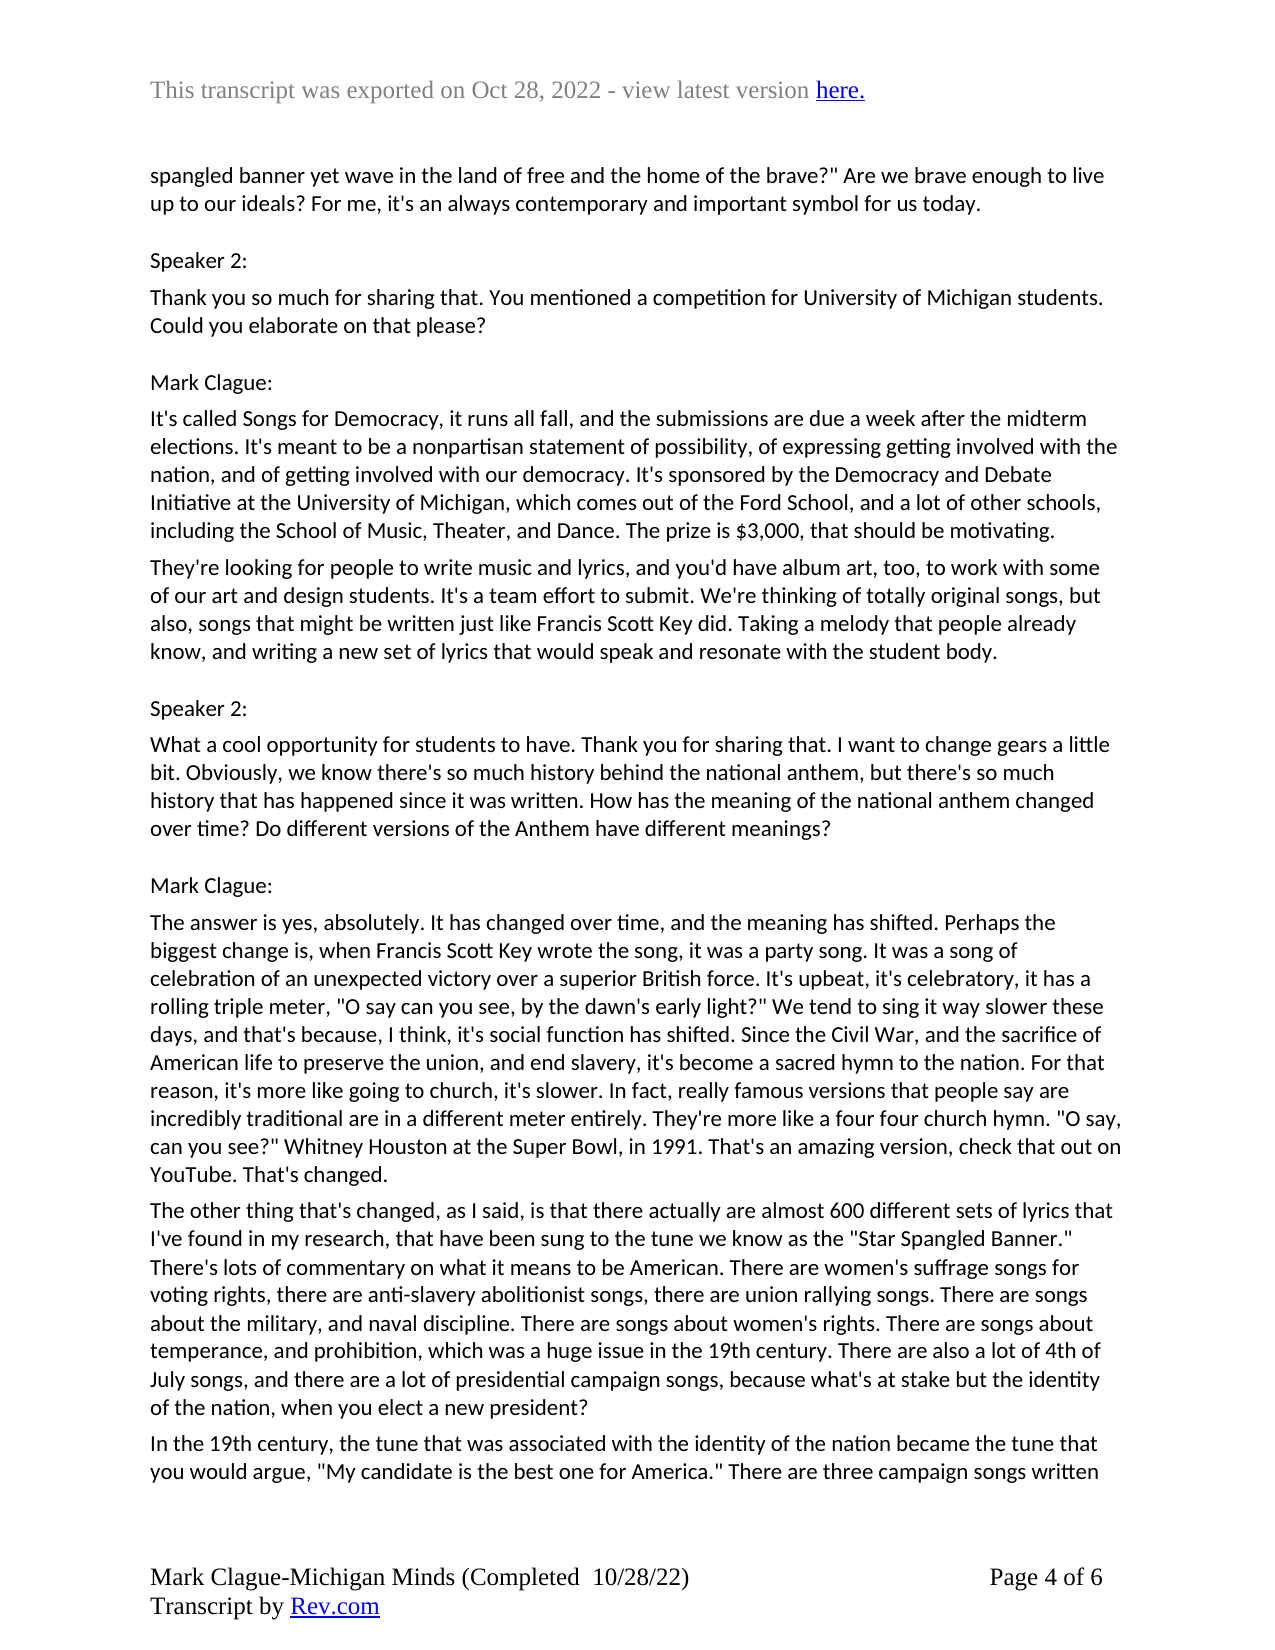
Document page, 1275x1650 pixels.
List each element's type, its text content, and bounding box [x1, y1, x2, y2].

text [150, 1429, 1125, 1485]
text What a cool opportunity for students to have. Thank you for sharing that. I want to change gears a little bit. Obviously, we know there's so much history behind the national anthem, but there's so much history that has happened since it was written. How has the meaning of the national anthem changed over time? Do different versions of the Anthem have different meanings? [150, 730, 1125, 842]
text Mark Clague: [150, 872, 1125, 900]
text It's called Songs for Democracy, it runs all fall, and the submissions are due a week after the midterm elections. It's meant to be a nonpartisan statement of possibility, of expressing getting involved with the nation, and of getting involved with our democracy. It's sponsored by the Democracy and Debate Initiative at the University of Michigan, which comes out of the Ford School, and a lot of other schools, including the School of Music, Theater, and Dance. The prize is $3,000, that should be motivating. [150, 404, 1125, 544]
text Thank you so much for sharing that. You mentioned a competition for University of Michigan students. Could you elaborate on that please? [150, 283, 1125, 339]
text They're looking for people to write music and lyrics, and you'd have album art, too, to work with some of our art and design students. It's a team effort to submit. We're thinking of totally original songs, but also, songs that might be written just like Francis Scott Key did. Taking a melody that people already know, and writing a new set of lyrics that would speak and resonate with the student body. [150, 553, 1125, 665]
text Speaker 2: [150, 246, 1125, 274]
text Speaker 2: [150, 694, 1125, 722]
text The other thing that's changed, as I said, is that there actually are almost 600 different sets of lyrics that I've found in my research, that have been sung to the tune we know as the "Star Spangled Banner." There's lots of commentary on what it means to be American. There are women's suffrage songs for voting rights, there are anti-slavery abolitionist songs, there are union rallying songs. There are songs about the military, and naval discipline. There are songs about women's rights. There are songs about temperance, and prohibition, which was a huge issue in the 19th century. There are also a lot of 4th of July songs, and there are a lot of presidential campaign songs, because what's at stake but the identity of the nation, when you elect a new president? [150, 1197, 1125, 1421]
text The answer is yes, absolutely. It has changed over time, and the meaning has shifted. Perhaps the biggest change is, when Francis Scott Key wrote the song, it was a party song. It was a song of celebration of an unexpected victory over a superior British force. It's upbeat, it's celebratory, it has a rolling triple meter, "O say can you see, by the dawn's early light?" We tend to sing it way slower these days, and that's because, I think, it's social function has shifted. Since the Civil War, and the sacrifice of American life to preserve the union, and end slavery, it's become a sacred hymn to the nation. For that reason, it's more like going to church, it's slower. In fact, really famous versions that people say are incredibly traditional are in a different meter entirely. They're more like a four four church hymn. "O say, can you see?" Whitney Houston at the Super Bowl, in 1991. That's an amazing version, check that out on YouTube. That's changed. [150, 908, 1125, 1188]
text Mark Clague: [150, 368, 1125, 396]
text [150, 161, 1125, 217]
